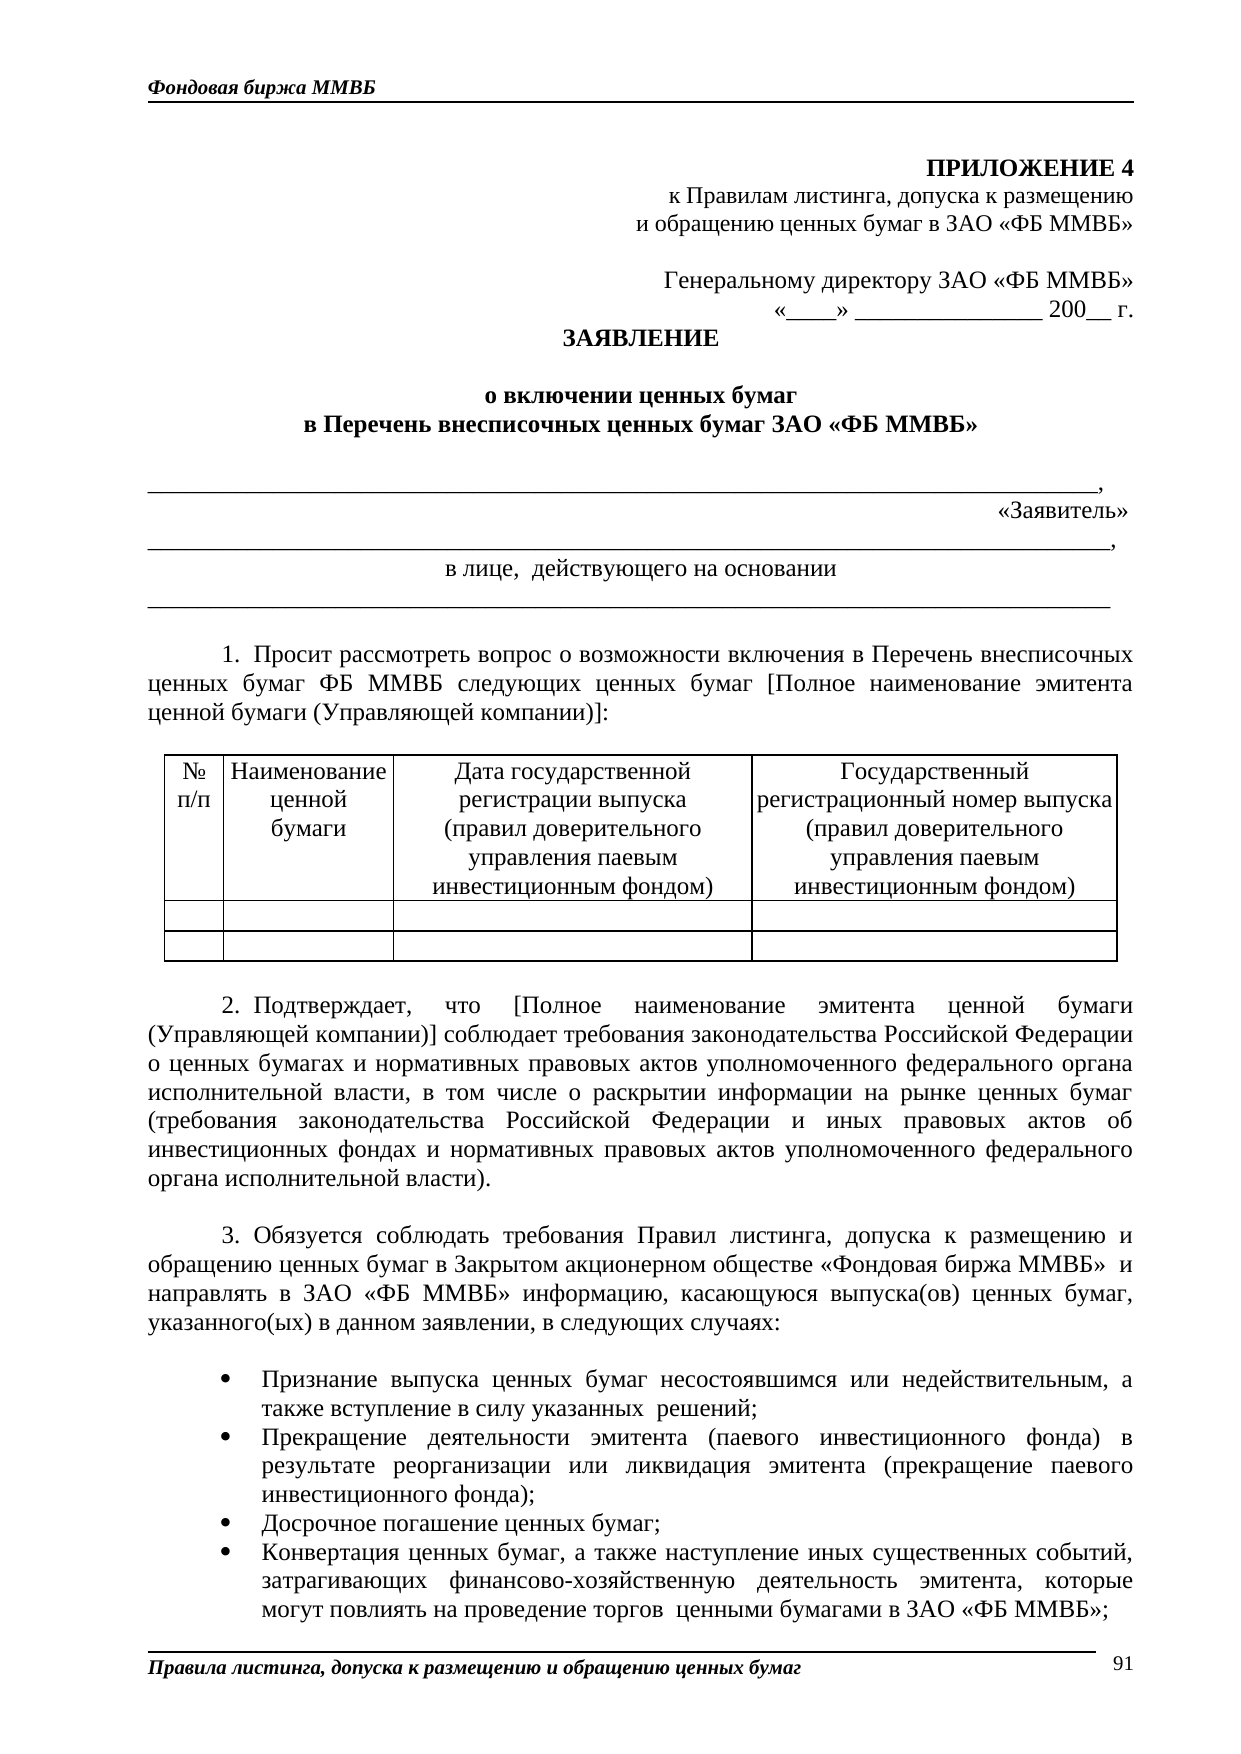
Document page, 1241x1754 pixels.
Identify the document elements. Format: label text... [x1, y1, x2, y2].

text и обращению ценных бумаг в ЗАО «ФБ ММВБ» [148, 209, 1134, 237]
list Прекращение деятельности эмитента (паевого инвестиционного фонда) в результате реорганизации или ликвидация эмитента (прекращение паевого инвестиционного фонда); [221, 1422, 1134, 1508]
table_cell [165, 932, 223, 960]
table_cell [753, 901, 1116, 930]
table_cell [394, 901, 751, 930]
text к Правилам листинга, допуска к размещению [148, 182, 1134, 209]
text ЗАЯВЛЕНИЕ [148, 323, 1134, 352]
table_header Наименование ценной бумаги [224, 756, 393, 899]
table_header № п/п [165, 756, 223, 899]
table_cell [753, 932, 1116, 960]
text ПРИЛОЖЕНИЕ 4 [148, 153, 1134, 182]
text 2. Подтверждает, что [Полное наименование эмитента ценной бумаги (Управляющей компании)] соблюдает требования законодательства Российской Федерации о ценных бумагах и нормативных правовых актов уполномоченного федерального органа исполнительной власти, в том числе о раскрытии информации на рынке ценных бумаг (требования законодательства Российской Федерации и иных правовых актов об инвестиционных фондах и нормативных правовых актов уполномоченного федерального органа исполнительной власти). [148, 991, 1134, 1192]
table_cell [165, 901, 223, 930]
table_cell [224, 932, 393, 960]
text ____________________________________________________________________________, [148, 467, 1134, 496]
list Досрочное погашение ценных бумаг; [221, 1508, 1134, 1537]
table_header Государственный регистрационный номер выпуска (правил доверительного управления паевым инвестиционным фондом) [753, 756, 1116, 899]
text в Перечень внесписочных ценных бумаг ЗАО «ФБ ММВБ» [148, 409, 1134, 438]
text «Заявитель» _____________________________________________________________________________, [148, 496, 1134, 553]
table_header Дата государственной регистрации выпуска (правил доверительного управления паевым инвестиционным фондом) [394, 756, 751, 899]
table_cell [224, 901, 393, 930]
text в лице, действующего на основании [148, 553, 1134, 582]
text _____________________________________________________________________________ [148, 582, 1134, 611]
table_cell [394, 932, 751, 960]
list Конвертация ценных бумаг, а также наступление иных существенных событий, затрагивающих финансово-хозяйственную деятельность эмитента, которые могут повлиять на проведение торгов ценными бумагами в ЗАО «ФБ ММВБ»; [221, 1537, 1134, 1623]
text «____» _______________ 200__ г. [738, 294, 1134, 323]
text Генеральному директору ЗАО «ФБ ММВБ» [620, 266, 1134, 294]
text 1. Просит рассмотреть вопрос о возможности включения в Перечень внесписочных ценных бумаг ФБ ММВБ следующих ценных бумаг [Полное наименование эмитента ценной бумаги (Управляющей компании)]: [148, 639, 1134, 726]
text 3. Обязуется соблюдать требования Правил листинга, допуска к размещению и обращению ценных бумаг в Закрытом акционерном обществе «Фондовая биржа ММВБ» и направлять в ЗАО «ФБ ММВБ» информацию, касающуюся выпуска(ов) ценных бумаг, указанного(ых) в данном заявлении, в следующих случаях: [148, 1221, 1134, 1336]
list Признание выпуска ценных бумаг несостоявшимся или недействительным, а также вступление в силу указанных решений; [221, 1364, 1134, 1422]
text о включении ценных бумаг [148, 381, 1134, 409]
